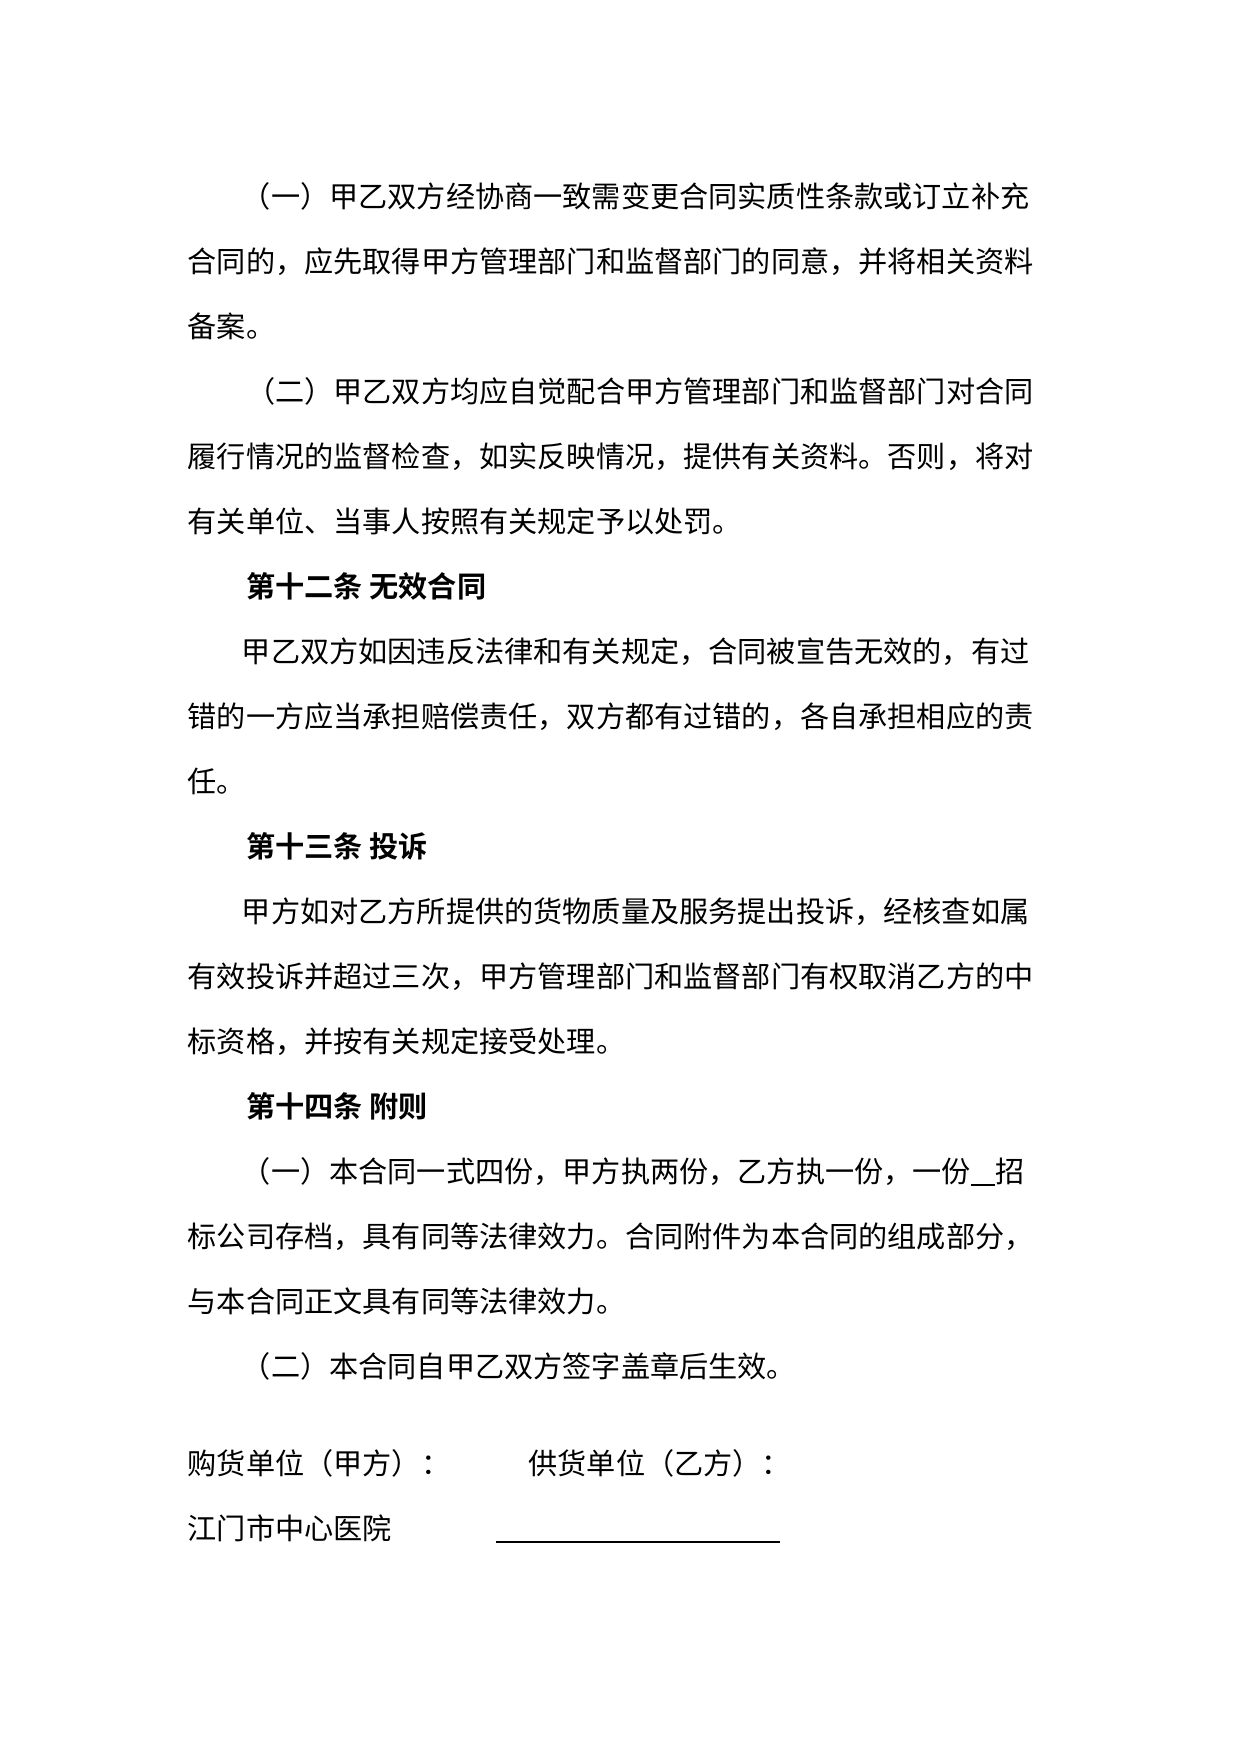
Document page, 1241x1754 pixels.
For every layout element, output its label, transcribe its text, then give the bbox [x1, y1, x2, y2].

text 第十二条 无效合同 [187, 552, 1053, 617]
text 江门市中心医院 [187, 1494, 1053, 1559]
text 购货单位（甲方）： 供货单位（乙方）： [187, 1429, 1053, 1494]
text 第十四条 附则 [187, 1072, 1053, 1137]
text （一）本合同一式四份，甲方执两份，乙方执一份，一份 招标公司存档，具有同等法律效力。合同附件为本合同的组成部分，与本合同正文具有同等法律效力。 [187, 1137, 1053, 1332]
text （一）甲乙双方经协商一致需变更合同实质性条款或订立补充合同的，应先取得甲方管理部门和监督部门的同意，并将相关资料备案。 [187, 162, 1053, 357]
text 甲方如对乙方所提供的货物质量及服务提出投诉，经核查如属有效投诉并超过三次，甲方管理部门和监督部门有权取消乙方的中标资格，并按有关规定接受处理。 [187, 877, 1053, 1072]
text （二）本合同自甲乙双方签字盖章后生效。 [187, 1332, 1053, 1397]
text 第十三条 投诉 [187, 812, 1053, 877]
text 甲乙双方如因违反法律和有关规定，合同被宣告无效的，有过错的一方应当承担赔偿责任，双方都有过错的，各自承担相应的责任。 [187, 617, 1053, 812]
text （二）甲乙双方均应自觉配合甲方管理部门和监督部门对合同履行情况的监督检查，如实反映情况，提供有关资料。否则，将对有关单位、当事人按照有关规定予以处罚。 [187, 357, 1053, 552]
